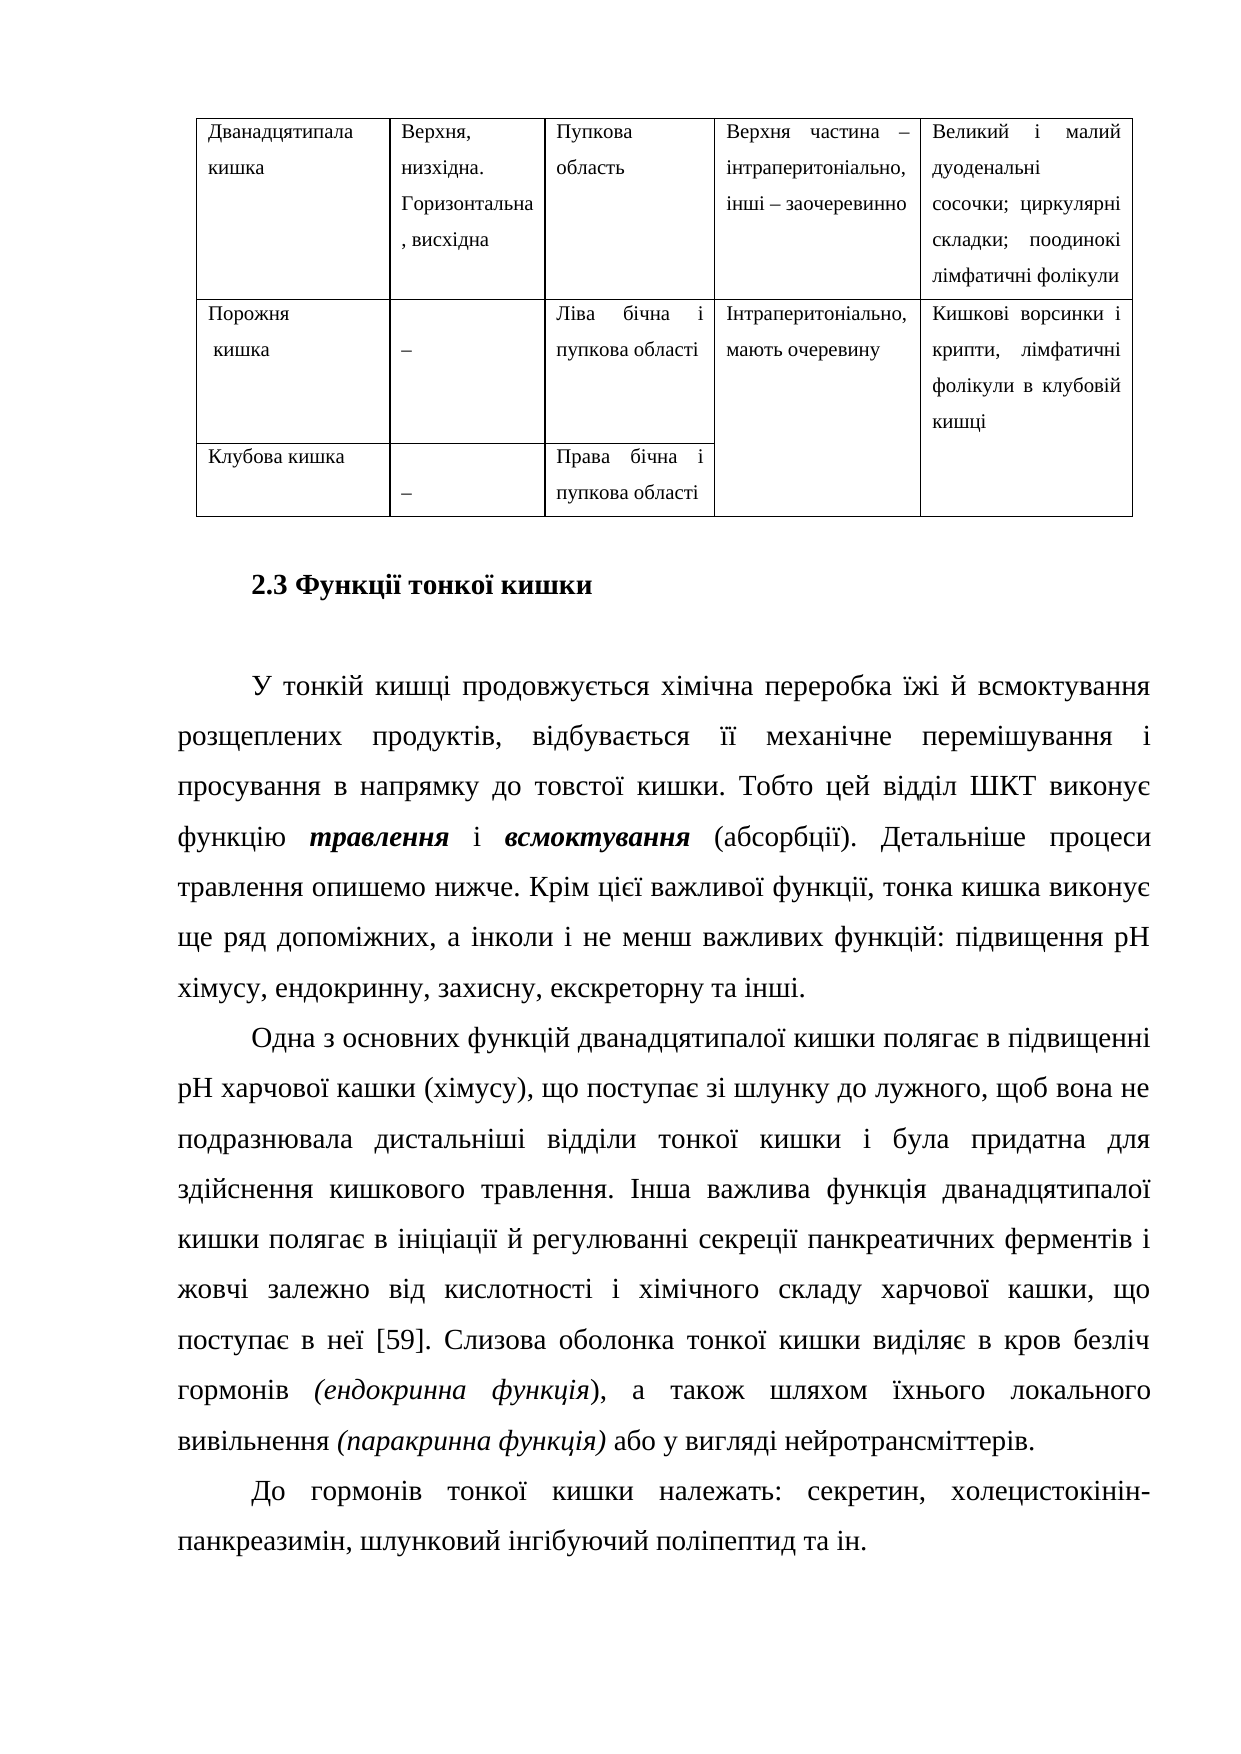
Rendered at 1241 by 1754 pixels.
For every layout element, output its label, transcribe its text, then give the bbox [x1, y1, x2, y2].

table_cell Дванадцятипала кишка [197, 119, 389, 299]
text Одна з основних функцій дванадцятипалої кишки полягає в підвищенні pH харчової кашки (хімусу), що поступає зі шлунку до лужного, щоб вона не подразнювала дистальніші відділи тонкої кишки і була придатна для здійснення кишкового травлення. Інша важлива функція дванадцятипалої кишки полягає в ініціації й регулюванні секреції панкреатичних ферментів і жовчі залежно від кислотності і хімічного складу харчової кашки, що поступає в неї [59]. Слизова оболонка тонкої кишки виділяє в кров безліч гормонів (ендокринна функція), а також шляхом їхнього локального вивільнення (паракринна функція) або у вигляді нейротрансміттерів. [177, 1020, 1152, 1456]
table_cell Ліва бічна і пупкова області [546, 300, 714, 443]
table_cell – [391, 300, 544, 443]
text 2.3 Функції тонкої кишки [177, 567, 1152, 601]
text До гормонів тонкої кишки належать: секретин, холецистокінін-панкреазимін, шлунковий інгібуючий поліпептид та ін. [177, 1473, 1152, 1557]
table_cell Кишкові ворсинки і крипти, лімфатичні фолікули в клубовій кишці [921, 300, 1132, 516]
table_cell Права бічна і пупкова області [546, 444, 714, 516]
table_cell Верхня, низхідна. Горизонтальна, висхідна [391, 119, 544, 299]
table_cell Порожня кишка [197, 300, 389, 443]
table_cell Інтраперитоніально, мають очеревину [715, 300, 920, 516]
table_cell Клубова кишка [197, 444, 389, 516]
table_cell Пупкова область [546, 119, 714, 299]
table_cell Великий і малий дуоденальні сосочки; циркулярні складки; поодинокі лімфатичні фолікули [921, 119, 1132, 299]
text У тонкій кишці продовжується хімічна переробка їжі й всмоктування розщеплених продуктів, відбувається її механічне перемішування і просування в напрямку до товстої кишки. Тобто цей відділ ШКТ виконує функцію травлення і всмоктування (абсорбції). Детальніше процеси травлення опишемо нижче. Крім цієї важливої функції, тонка кишка виконує ще ряд допоміжних, а інколи і не менш важливих функцій: підвищення рН хімусу, ендокринну, захисну, екскреторну та інші. [177, 668, 1152, 1003]
table_cell Верхня частина – інтраперитоніально, інші – заочеревинно [715, 119, 920, 299]
table_cell – [391, 444, 544, 516]
